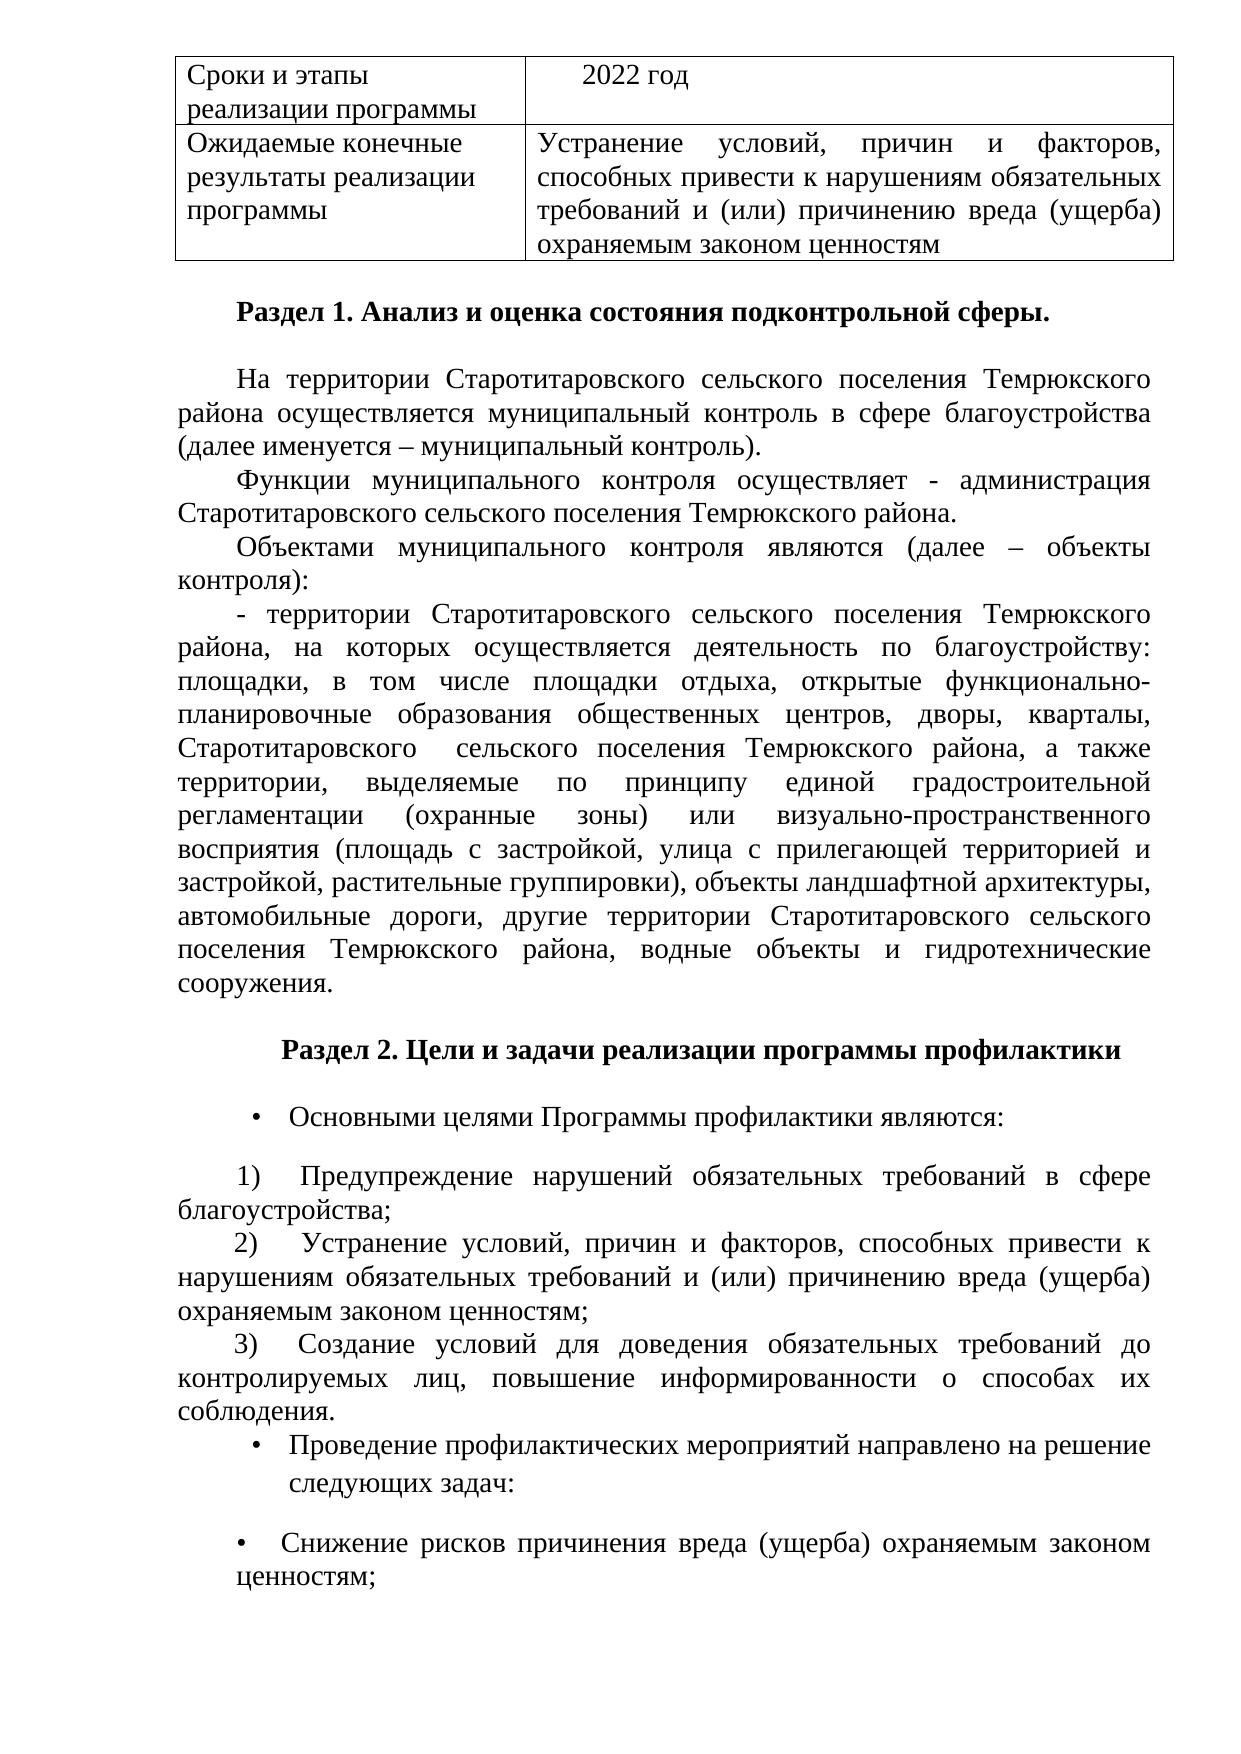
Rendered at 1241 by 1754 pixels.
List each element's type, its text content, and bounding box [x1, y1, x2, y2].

list Снижение рисков причинения вреда (ущерба) охраняемым законом ценностям; [236, 1525, 1152, 1592]
list Проведение профилактических мероприятий направлено на решение следующих задач: [251, 1427, 1152, 1499]
text На территории Старотитаровского сельского поселения Темрюкского района осуществляется муниципальный контроль в сфере благоустройства (далее именуется – муниципальный контроль). [177, 361, 1152, 462]
text Объектами муниципального контроля являются (далее – объекты контроля): [177, 529, 1152, 596]
table_cell Ожидаемые конечные результаты реализации программы [176, 125, 525, 259]
list Основными целями Программы профилактики являются: [251, 1099, 1152, 1133]
text - территории Старотитаровского сельского поселения Темрюкского района, на которых осуществляется деятельность по благоустройству: площадки, в том числе площадки отдыха, открытые функционально-планировочные образования общественных центров, дворы, кварталы, Старотитаровского сельского поселения Темрюкского района, а также территории, выделяемые по принципу единой градостроительной регламентации (охранные зоны) или визуально-пространственного восприятия (площадь с застройкой, улица с прилегающей территорией и застройкой, растительные группировки), объекты ландшафтной архитектуры, автомобильные дороги, другие территории Старотитаровского сельского поселения Темрюкского района, водные объекты и гидротехнические сооружения. [177, 596, 1152, 998]
text 1) Предупреждение нарушений обязательных требований в сфере благоустройства; [177, 1158, 1152, 1226]
table_cell 2022 год [526, 57, 1173, 124]
text Раздел 2. Цели и задачи реализации программы профилактики [177, 1032, 1152, 1066]
text 3) Создание условий для доведения обязательных требований до контролируемых лиц, повышение информированности о способах их соблюдения. [177, 1326, 1152, 1427]
table_cell Устранение условий, причин и факторов, способных привести к нарушениям обязательных требований и (или) причинению вреда (ущерба) охраняемым законом ценностям [526, 125, 1173, 259]
text Раздел 1. Анализ и оценка состояния подконтрольной сферы. [177, 294, 1152, 328]
table_cell Сроки и этапы реализации программы [176, 57, 525, 124]
text 2) Устранение условий, причин и факторов, способных привести к нарушениям обязательных требований и (или) причинению вреда (ущерба) охраняемым законом ценностям; [177, 1226, 1152, 1326]
text Функции муниципального контроля осуществляет - администрация Старотитаровского сельского поселения Темрюкского района. [177, 462, 1152, 529]
